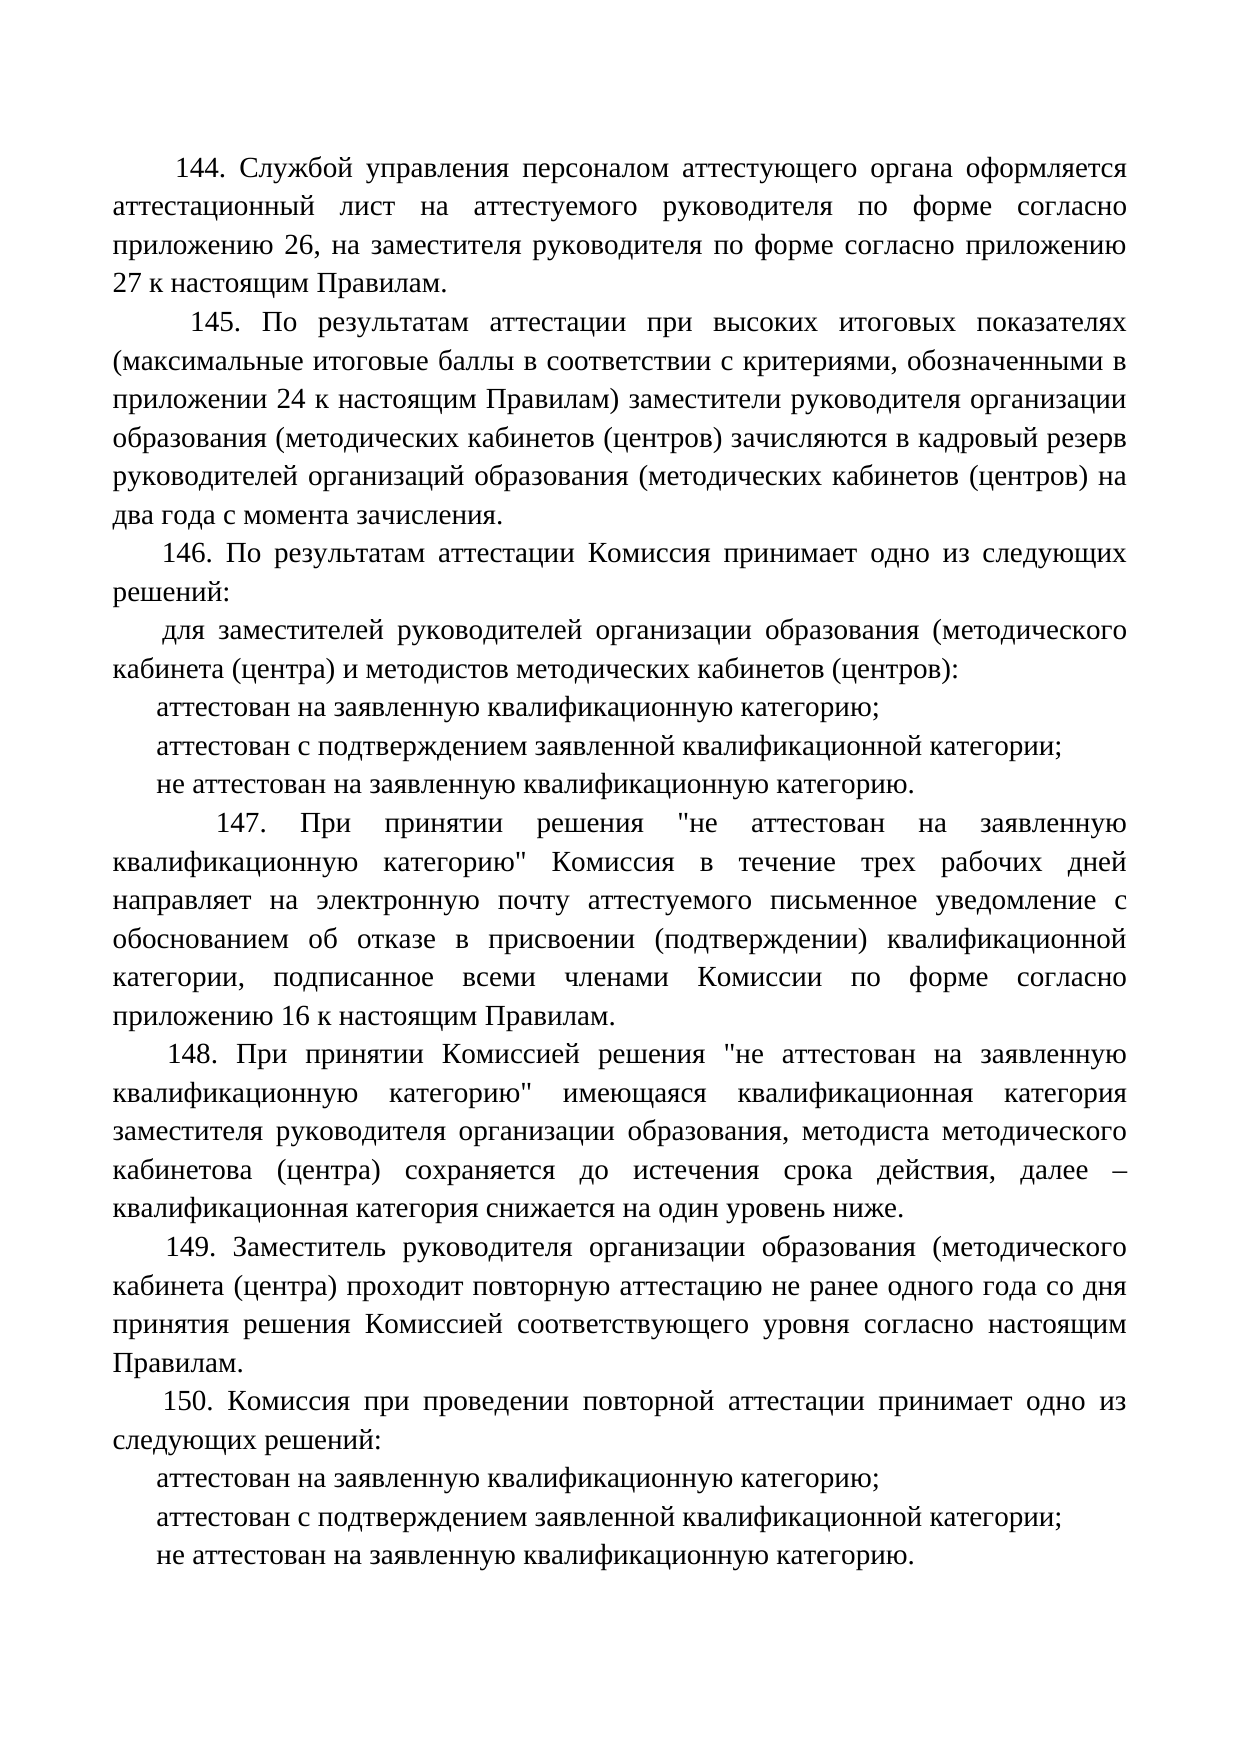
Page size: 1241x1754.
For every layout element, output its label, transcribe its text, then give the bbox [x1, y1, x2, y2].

text аттестован с подтверждением заявленной квалификационной категории; [112, 1499, 1128, 1532]
text 144. Службой управления персоналом аттестующего органа оформляется аттестационный лист на аттестуемого руководителя по форме согласно приложению 26, на заместителя руководителя по форме согласно приложению 27 к настоящим Правилам. [112, 150, 1128, 299]
text аттестован с подтверждением заявленной квалификационной категории; [112, 728, 1128, 762]
text 148. При принятии Комиссией решения "не аттестован на заявленную квалификационную категорию" имеющаяся квалификационная категория заместителя руководителя организации образования, методиста методического кабинетова (центра) сохраняется до истечения срока действия, далее – квалификационная категория снижается на один уровень ниже. [112, 1036, 1128, 1224]
text аттестован на заявленную квалификационную категорию; [112, 1460, 1128, 1494]
text не аттестован на заявленную квалификационную категорию. [112, 1537, 1128, 1571]
text для заместителей руководителей организации образования (методического кабинета (центра) и методистов методических кабинетов (центров): [112, 612, 1128, 684]
text 150. Комиссия при проведении повторной аттестации принимает одно из следующих решений: [112, 1383, 1128, 1455]
text 145. По результатам аттестации при высоких итоговых показателях (максимальные итоговые баллы в соответствии с критериями, обозначенными в приложении 24 к настоящим Правилам) заместители руководителя организации образования (методических кабинетов (центров) зачисляются в кадровый резерв руководителей организаций образования (методических кабинетов (центров) на два года с момента зачисления. [112, 304, 1128, 530]
text 147. При принятии решения "не аттестован на заявленную квалификационную категорию" Комиссия в течение трех рабочих дней направляет на электронную почту аттестуемого письменное уведомление с обоснованием об отказе в присвоении (подтверждении) квалификационной категории, подписанное всеми членами Комиссии по форме согласно приложению 16 к настоящим Правилам. [112, 805, 1128, 1031]
text не аттестован на заявленную квалификационную категорию. [112, 767, 1128, 800]
text 146. По результатам аттестации Комиссия принимает одно из следующих решений: [112, 535, 1128, 607]
text аттестован на заявленную квалификационную категорию; [112, 689, 1128, 723]
text 149. Заместитель руководителя организации образования (методического кабинета (центра) проходит повторную аттестацию не ранее одного года со дня принятия решения Комиссией соответствующего уровня согласно настоящим Правилам. [112, 1229, 1128, 1378]
